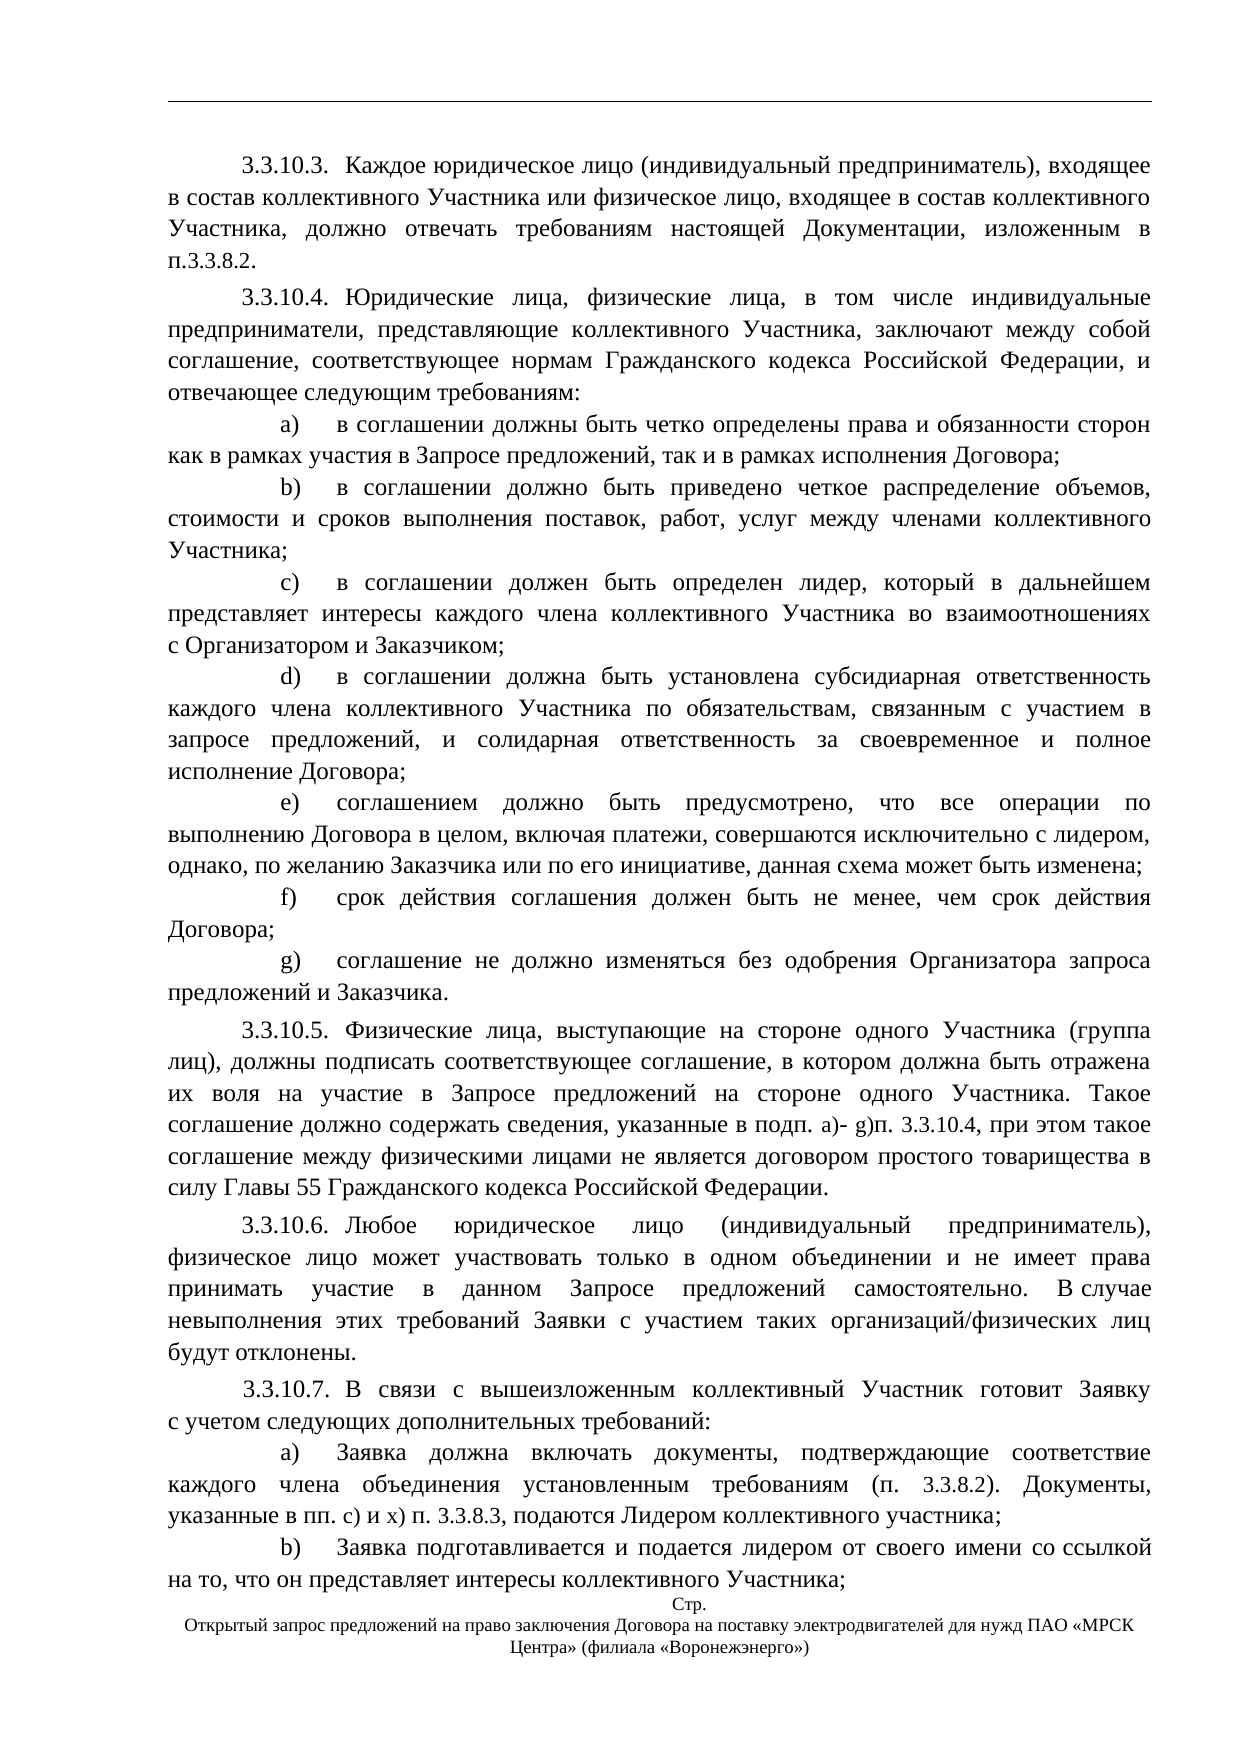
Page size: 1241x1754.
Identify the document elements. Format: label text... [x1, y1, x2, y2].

list соглашением должно быть предусмотрено, что все операции по выполнению Договора в целом, включая платежи, совершаются исключительно с лидером, однако, по желанию Заказчика или по его инициативе, данная схема может быть изменена; [168, 787, 1152, 879]
list в соглашении должен быть определен лидер, который в дальнейшем представляет интересы каждого члена коллективного Участника во взаимоотношениях с Организатором и Заказчиком; [168, 567, 1152, 658]
list Любое юридическое лицо (индивидуальный предприниматель), физическое лицо может участвовать только в одном объединении и не имеет права принимать участие в данном Запросе предложений самостоятельно. В случае невыполнения этих требований Заявки с участием таких организаций/физических лиц будут отклонены. [168, 1210, 1152, 1365]
list срок действия соглашения должен быть не менее, чем срок действия Договора; [168, 882, 1152, 942]
list Физические лица, выступающие на стороне одного Участника (группа лиц), должны подписать соответствующее соглашение, в котором должна быть отражена их воля на участие в Запросе предложений на стороне одного Участника. Такое соглашение должно содержать сведения, указанные в подп. a)- g)п. 3.3.10.4, при этом такое соглашение между физическими лицами не является договором простого товарищества в силу Главы 55 Гражданского кодекса Российской Федерации. [168, 1015, 1152, 1201]
list в соглашении должно быть приведено четкое распределение объемов, стоимости и сроков выполнения поставок, работ, услуг между членами коллективного Участника; [168, 472, 1152, 564]
list В связи с вышеизложенным коллективный Участник готовит Заявку с учетом следующих дополнительных требований: [168, 1374, 1152, 1435]
list Заявка должна включать документы, подтверждающие соответствие каждого члена объединения установленным требованиям (п. 3.3.8.2). Документы, указанные в пп. с) и х) п. 3.3.8.3, подаются Лидером коллективного участника; [168, 1437, 1152, 1529]
list Юридические лица, физические лица, в том числе индивидуальные предприниматели, представляющие коллективного Участника, заключают между собой соглашение, соответствующее нормам Гражданского кодекса Российской Федерации, и отвечающее следующим требованиям: [168, 282, 1152, 406]
list соглашение не должно изменяться без одобрения Организатора запроса предложений и Заказчика. [168, 945, 1152, 1006]
list Заявка подготавливается и подается лидером от своего имени со ссылкой на то, что он представляет интересы коллективного Участника; [168, 1532, 1152, 1592]
list в соглашении должна быть установлена субсидиарная ответственность каждого члена коллективного Участника по обязательствам, связанным с участием в запросе предложений, и солидарная ответственность за своевременное и полное исполнение Договора; [168, 661, 1152, 785]
list в соглашении должны быть четко определены права и обязанности сторон как в рамках участия в Запросе предложений, так и в рамках исполнения Договора; [168, 409, 1152, 469]
list Каждое юридическое лицо (индивидуальный предприниматель), входящее в состав коллективного Участника или физическое лицо, входящее в состав коллективного Участника, должно отвечать требованиям настоящей Документации, изложенным в п.3.3.8.2. [168, 150, 1152, 273]
